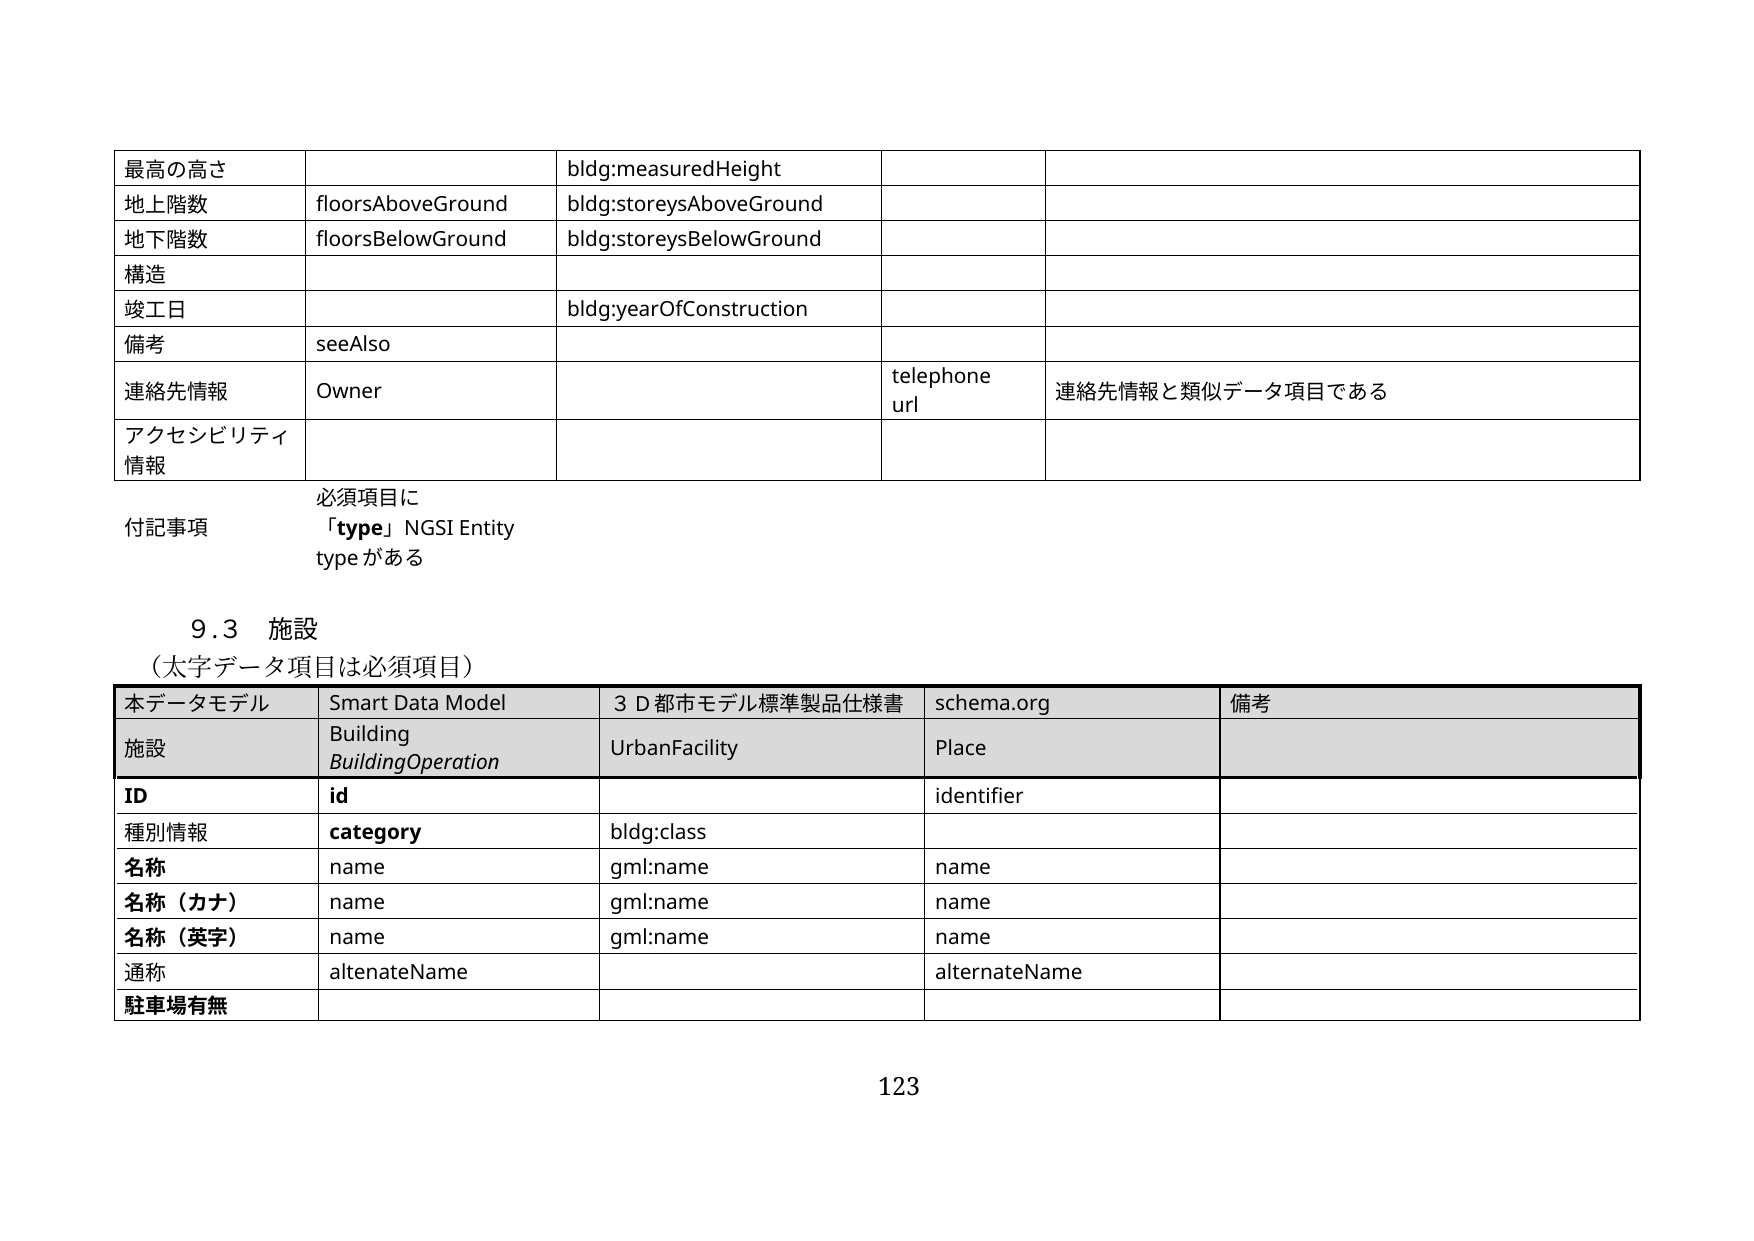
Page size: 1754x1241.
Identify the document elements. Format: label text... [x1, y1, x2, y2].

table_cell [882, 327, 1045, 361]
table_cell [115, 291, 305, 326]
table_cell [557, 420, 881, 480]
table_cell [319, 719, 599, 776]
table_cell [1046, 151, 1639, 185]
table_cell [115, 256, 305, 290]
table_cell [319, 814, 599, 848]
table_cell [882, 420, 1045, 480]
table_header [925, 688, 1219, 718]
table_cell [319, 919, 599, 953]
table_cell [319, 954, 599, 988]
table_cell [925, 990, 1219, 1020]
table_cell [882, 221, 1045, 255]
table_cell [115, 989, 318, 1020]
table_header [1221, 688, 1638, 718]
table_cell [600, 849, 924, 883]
subtitle 施設 [186, 609, 1641, 647]
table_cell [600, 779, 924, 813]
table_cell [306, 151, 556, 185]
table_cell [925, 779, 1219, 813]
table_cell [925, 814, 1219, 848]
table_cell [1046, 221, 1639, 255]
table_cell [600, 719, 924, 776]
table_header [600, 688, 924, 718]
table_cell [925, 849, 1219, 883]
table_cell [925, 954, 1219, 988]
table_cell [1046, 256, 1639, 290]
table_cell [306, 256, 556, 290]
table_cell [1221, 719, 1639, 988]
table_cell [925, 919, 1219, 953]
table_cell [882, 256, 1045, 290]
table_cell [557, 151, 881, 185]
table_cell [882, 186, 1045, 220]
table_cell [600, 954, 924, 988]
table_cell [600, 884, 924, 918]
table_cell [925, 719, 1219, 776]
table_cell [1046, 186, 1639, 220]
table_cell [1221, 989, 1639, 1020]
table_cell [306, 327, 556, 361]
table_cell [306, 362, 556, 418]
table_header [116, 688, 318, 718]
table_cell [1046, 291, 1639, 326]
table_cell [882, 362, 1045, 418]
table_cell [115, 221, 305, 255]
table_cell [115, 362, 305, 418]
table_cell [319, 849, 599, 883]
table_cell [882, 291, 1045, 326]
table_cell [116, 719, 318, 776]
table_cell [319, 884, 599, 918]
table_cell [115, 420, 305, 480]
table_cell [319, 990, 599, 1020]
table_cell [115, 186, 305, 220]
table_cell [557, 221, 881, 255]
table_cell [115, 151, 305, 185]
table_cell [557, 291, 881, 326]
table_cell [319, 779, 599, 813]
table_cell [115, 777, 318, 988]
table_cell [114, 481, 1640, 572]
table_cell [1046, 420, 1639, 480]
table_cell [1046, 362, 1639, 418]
text （太字データ項目は必須項目） [112, 647, 1641, 684]
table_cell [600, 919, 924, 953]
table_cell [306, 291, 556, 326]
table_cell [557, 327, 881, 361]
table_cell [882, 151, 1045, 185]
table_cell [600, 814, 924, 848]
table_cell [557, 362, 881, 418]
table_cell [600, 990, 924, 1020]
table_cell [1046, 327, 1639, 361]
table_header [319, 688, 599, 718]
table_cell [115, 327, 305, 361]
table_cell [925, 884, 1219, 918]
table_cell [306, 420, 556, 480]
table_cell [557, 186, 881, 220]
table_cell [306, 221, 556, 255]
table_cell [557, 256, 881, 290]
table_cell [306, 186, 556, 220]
